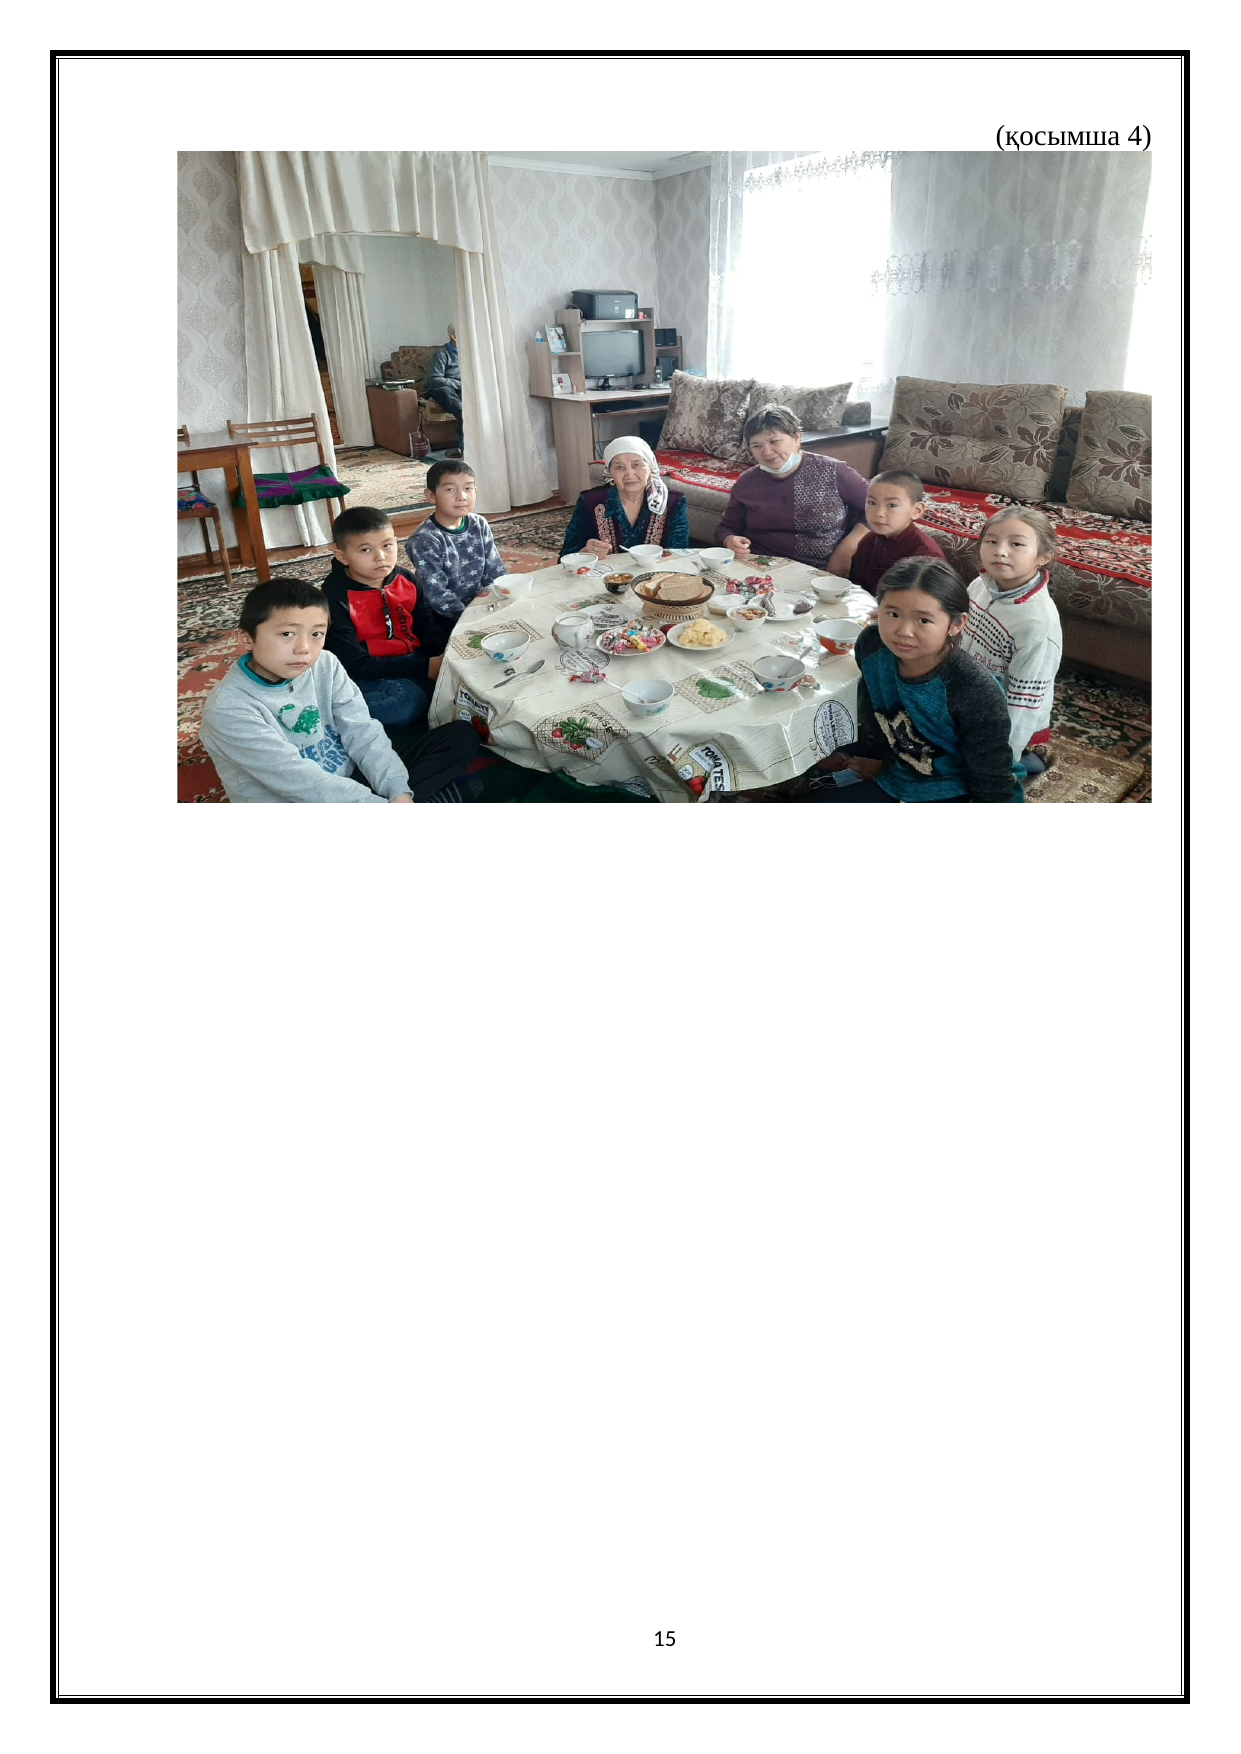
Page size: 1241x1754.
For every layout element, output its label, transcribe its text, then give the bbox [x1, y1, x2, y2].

picture [177, 151, 1152, 803]
text (қосымша 4) [177, 118, 1152, 151]
